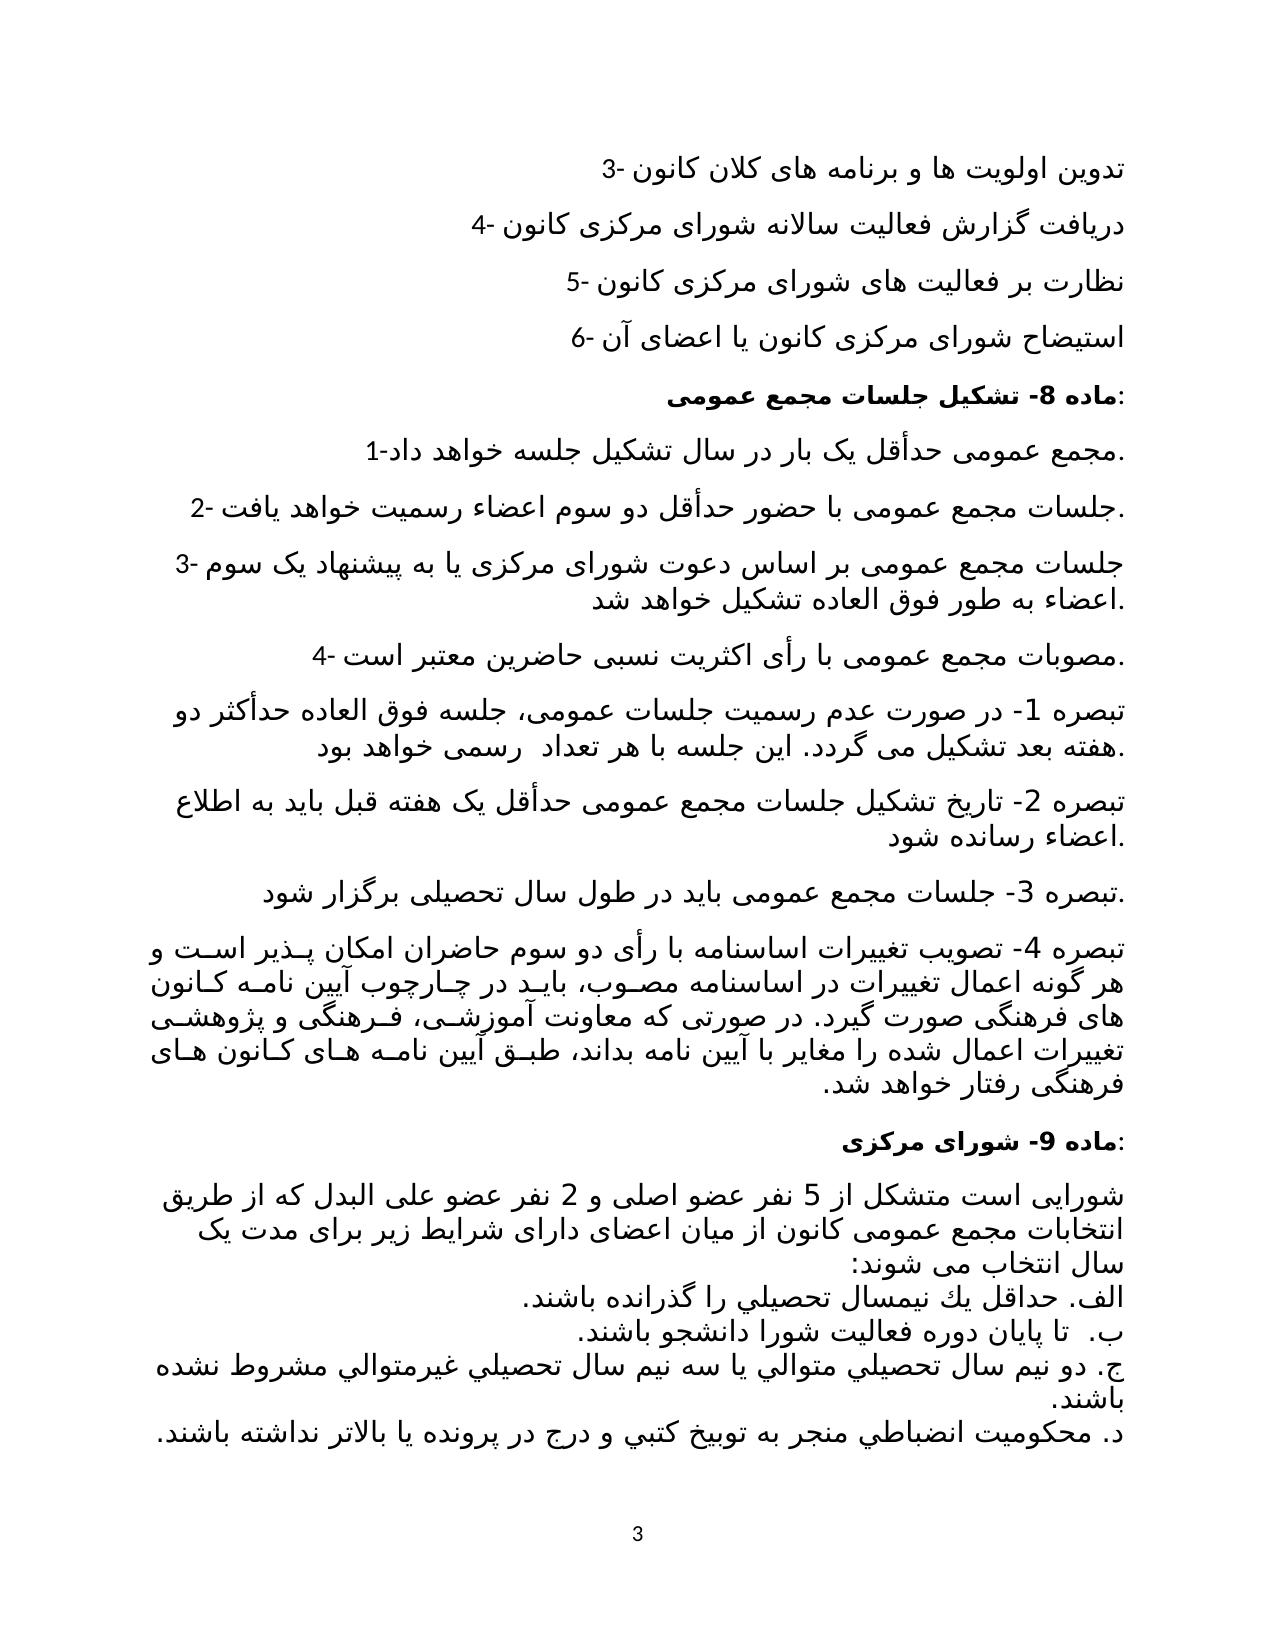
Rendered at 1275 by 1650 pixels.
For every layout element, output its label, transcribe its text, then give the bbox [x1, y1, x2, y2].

text 4- مصوبات مجمع عمومی با رأی اکثریت نسبی حاضرین معتبر است. [150, 637, 1125, 673]
text تبصره 1- در صورت عدم رسمیت جلسات عمومی، جلسه فوق العاده حدأکثر دو هفته بعد تشکیل می گردد. این جلسه با هر تعداد رسمی خواهد بود. [150, 694, 1125, 763]
text د. محكوميت انضباطي منجر به توبيخ كتبي و درج در پرونده يا بالاتر نداشته باشند. [150, 1416, 1125, 1450]
text ب. تا پايان دوره فعاليت شورا دانشجو باشند. [150, 1314, 1125, 1348]
text الف. حداقل يك نيمسال تحصيلي را گذرانده باشند. [150, 1280, 1125, 1314]
text شورایی است متشکل از 5 نفر عضو اصلی و 2 نفر عضو علی البدل که از طریق انتخابات مجمع عمومی کانون از میان اعضای دارای شرایط زیر برای مدت یک سال انتخاب می شوند: [150, 1178, 1125, 1280]
text ماده 9- شورای مرکزی: [150, 1122, 1125, 1157]
text تبصره 3- جلسات مجمع عمومی باید در طول سال تحصیلی برگزار شود. [150, 874, 1125, 910]
text 5- نظارت بر فعالیت های شورای مرکزی کانون [150, 263, 1125, 298]
text 3- جلسات مجمع عمومی بر اساس دعوت شورای مرکزی یا به پیشنهاد یک سوم اعضاء به طور فوق العاده تشکیل خواهد شد. [150, 545, 1125, 616]
text تبصره 4- تصویب تغییرات اساسنامه با رأی دو سوم حاضران امکان پذیر است و هر گونه اعمال تغییرات در اساسنامه مصوب، باید در چارچوب آیین نامه کانون های فرهنگی صورت گیرد. در صورتی که معاونت آموزشی، فرهنگی و پژوهشی تغییرات اعمال شده را مغایر با آیین نامه بداند، طبق آیین نامه های کانون های فرهنگی رفتار خواهد شد. [150, 931, 1125, 1101]
text تبصره 2- تاریخ تشکیل جلسات مجمع عمومی حدأقل یک هفته قبل باید به اطلاع اعضاء رسانده شود. [150, 784, 1125, 854]
text ج. دو نيم سال تحصيلي متوالي يا سه نيم سال تحصيلي غيرمتوالي مشروط نشده باشند. [150, 1348, 1125, 1416]
text 6- استیضاح شورای مرکزی کانون یا اعضای آن [150, 319, 1125, 355]
text 1-مجمع عمومی حدأقل یک بار در سال تشکیل جلسه خواهد داد. [150, 432, 1125, 468]
text 3- تدوین اولویت ها و برنامه های کلان کانون [150, 150, 1125, 186]
text ماده 8- تشکیل جلسات مجمع عمومی: [150, 376, 1125, 411]
text 4- دریافت گزارش فعالیت سالانه شورای مرکزی کانون [150, 206, 1125, 242]
text 2- جلسات مجمع عمومی با حضور حدأقل دو سوم اعضاء رسمیت خواهد یافت. [150, 489, 1125, 524]
